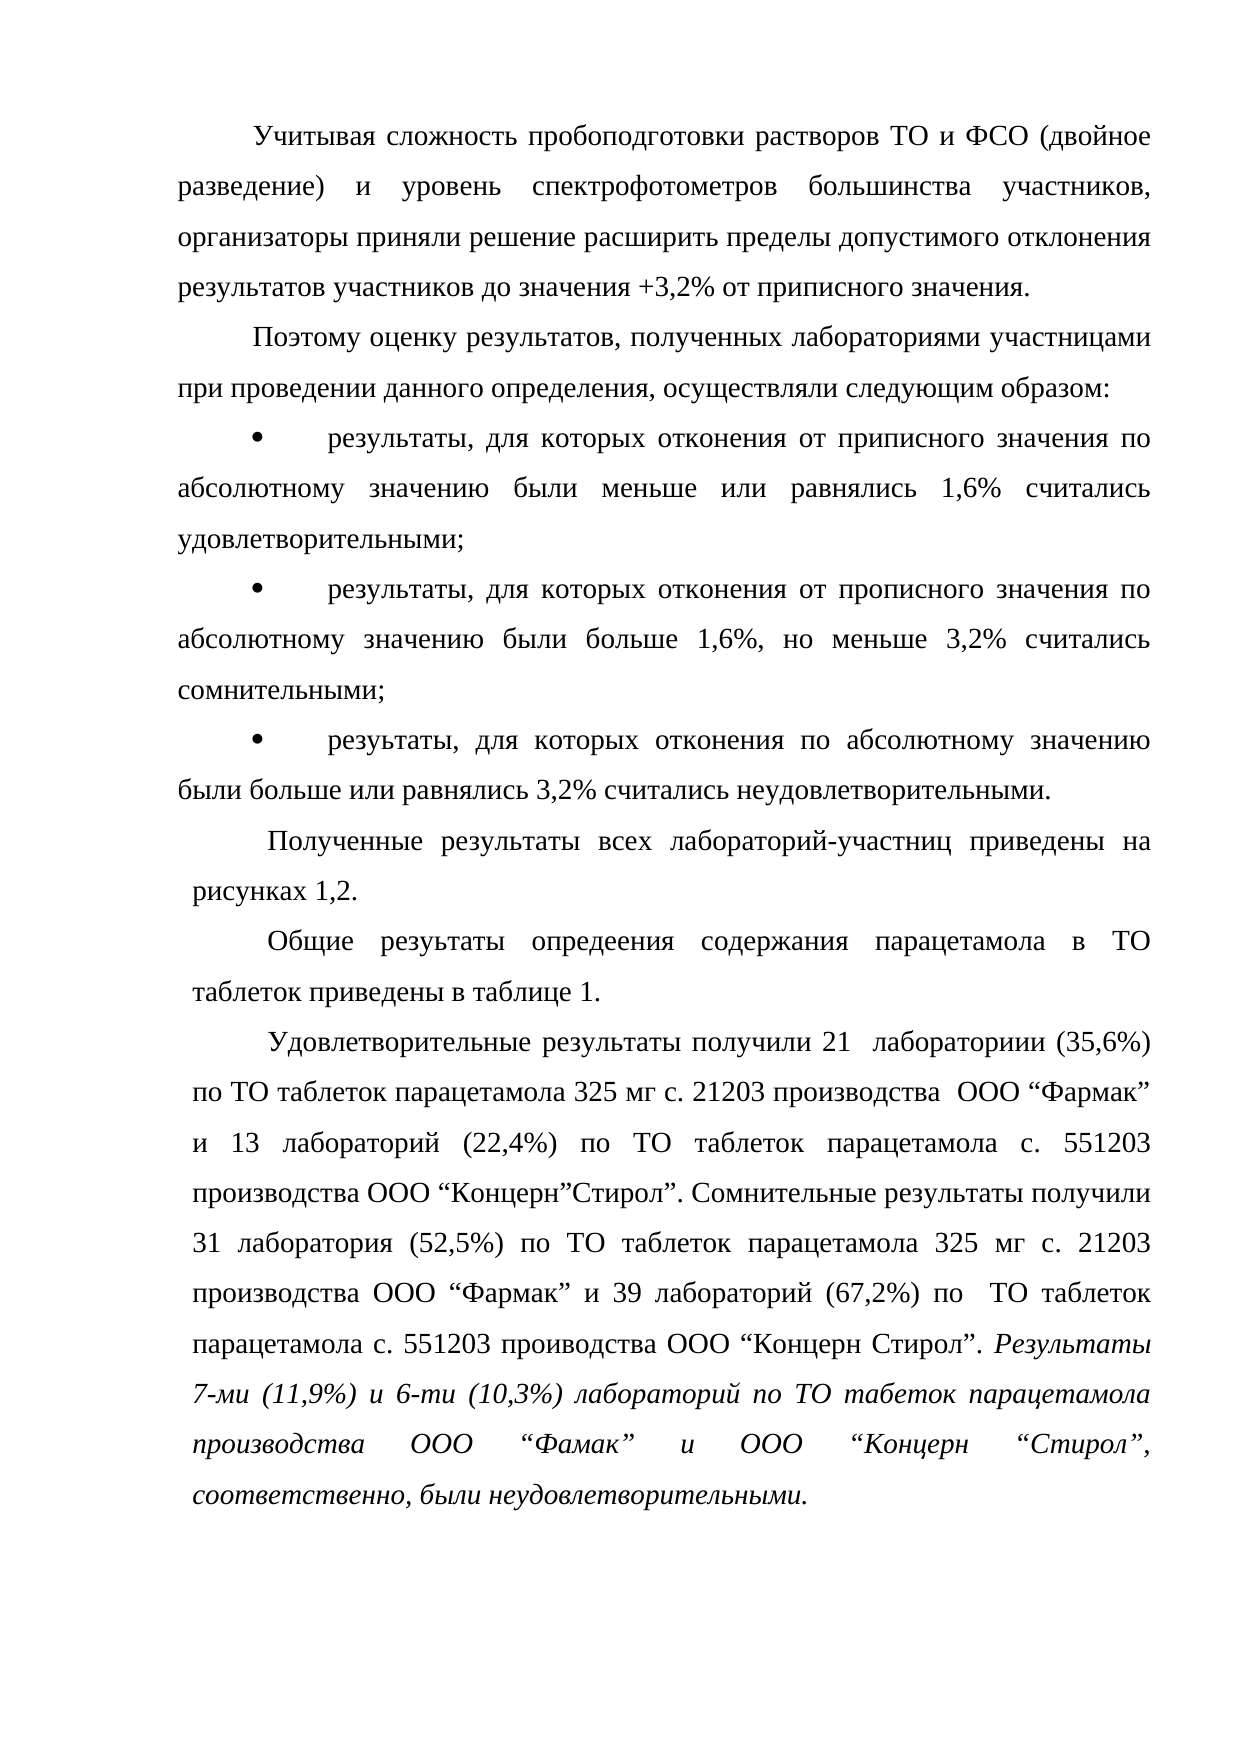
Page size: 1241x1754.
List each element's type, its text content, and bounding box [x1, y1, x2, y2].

list результаты, для которых отконения от прописного значения по абсолютному значению были больше 1,6%, но меньше 3,2% считались сомнительными; [177, 571, 1152, 705]
text Поэтому оценку результатов, полученных лабораториями участницами при проведении данного определения, осуществляли следующим образом: [177, 319, 1152, 403]
text Общие резуьтаты опредеения содержания парацетамола в ТО таблеток приведены в таблице 1. [192, 923, 1152, 1007]
list резуьтаты, для которых отконения по абсолютному значению были больше или равнялись 3,2% считались неудовлетворительными. [177, 722, 1152, 806]
text Полученные результаты всех лабораторий-участниц приведены на рисунках 1,2. [192, 823, 1152, 907]
list результаты, для которых отконения от приписного значения по абсолютному значению были меньше или равнялись 1,6% считались удовлетворительными; [177, 420, 1152, 554]
text Учитывая сложность пробоподготовки растворов ТО и ФСО (двойное разведение) и уровень спектрофотометров большинства участников, организаторы приняли решение расширить пределы допустимого отклонения результатов участников до значения +3,2% от приписного значения. [177, 118, 1152, 303]
text Удовлетворительные результаты получили 21 лабораториии (35,6%) по ТО таблеток парацетамола 325 мг с. 21203 производства ООО “Фармак” и 13 лабораторий (22,4%) по ТО таблеток парацетамола с. 551203 производства ООО “Концерн”Стирол”. Сомнительные результаты получили 31 лаборатория (52,5%) по ТО таблеток парацетамола 325 мг с. 21203 производства ООО “Фармак” и 39 лабораторий (67,2%) по ТО таблеток парацетамола с. 551203 проиводства ООО “Концерн Стирол”. Результаты 7-ми (11,9%) и 6-ти (10,3%) лабораторий по ТО табеток парацетамола производства ООО “Фамак” и ООО “Концерн “Стирол”, соответственно, были неудовлетворительными. [192, 1024, 1152, 1510]
